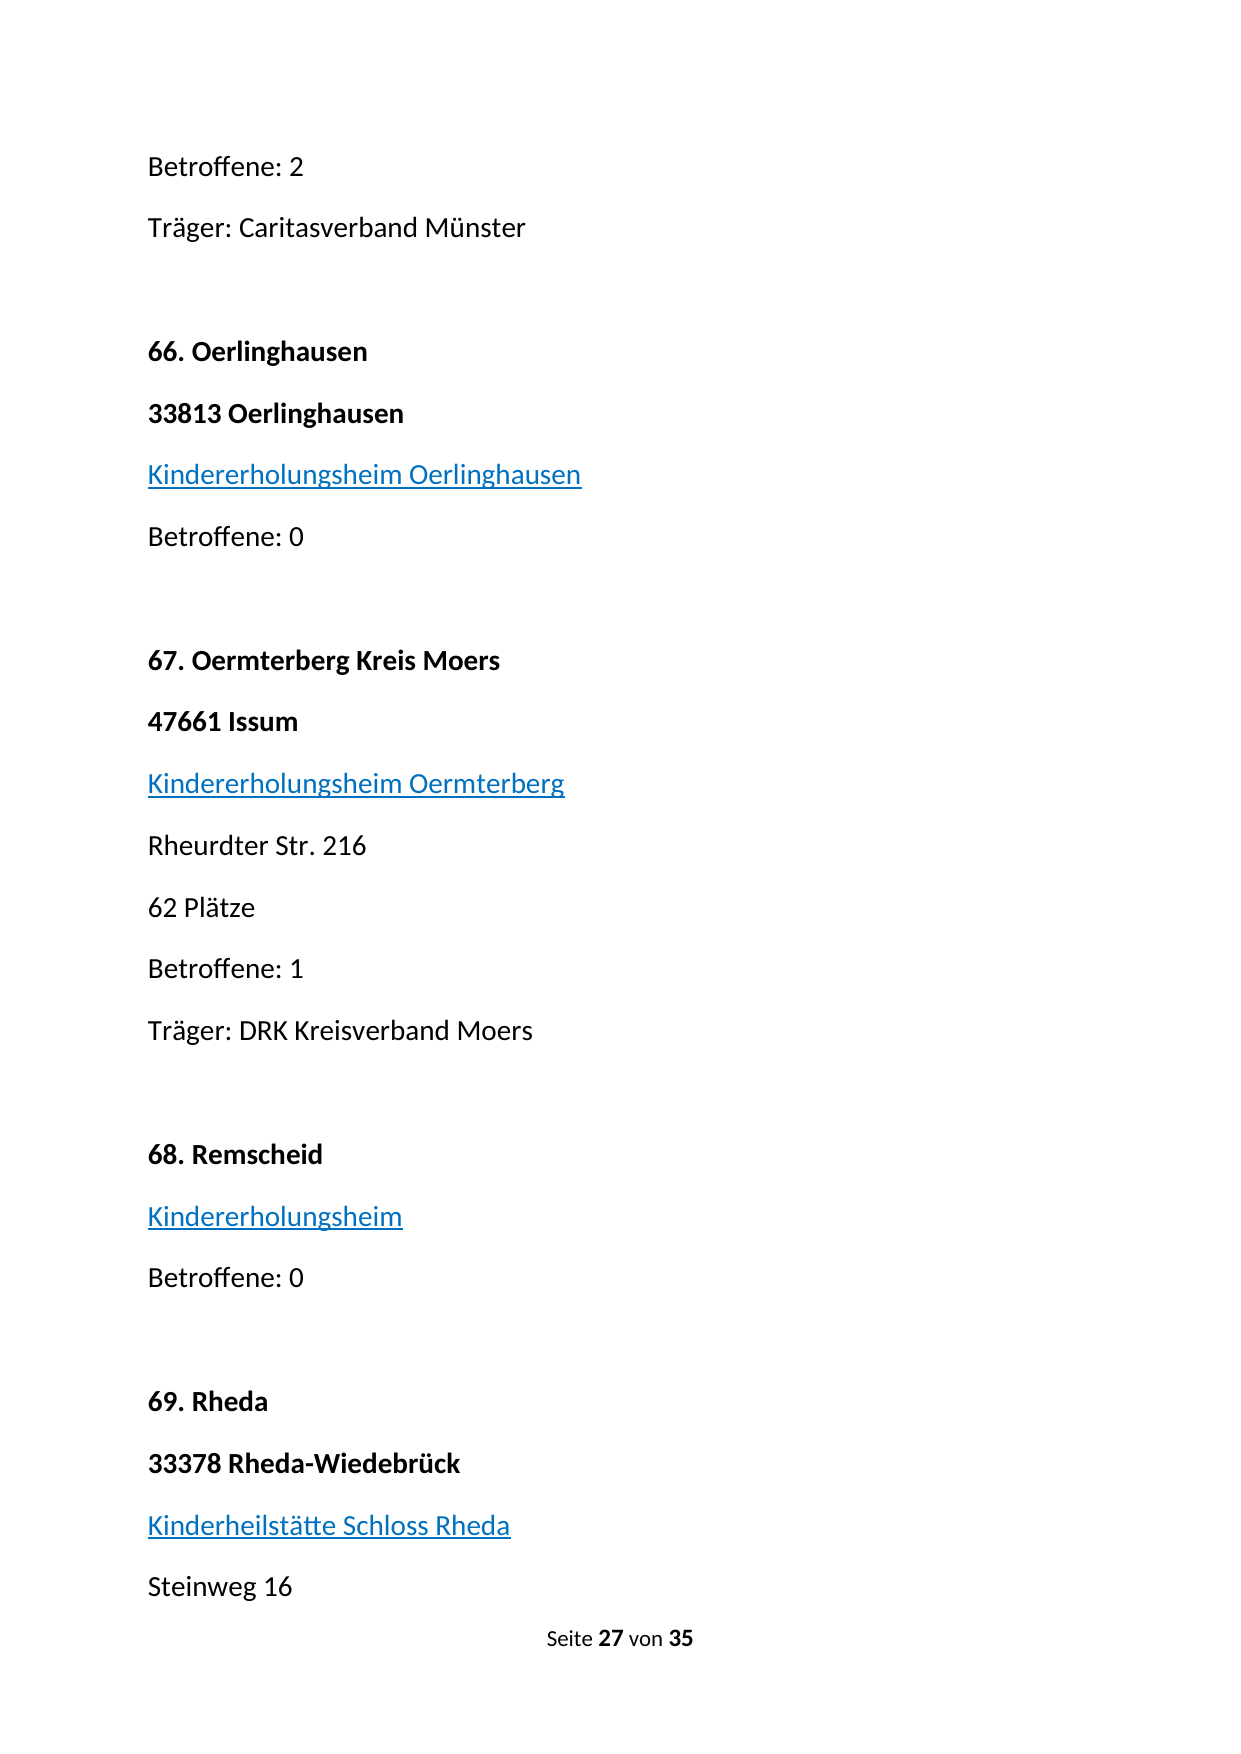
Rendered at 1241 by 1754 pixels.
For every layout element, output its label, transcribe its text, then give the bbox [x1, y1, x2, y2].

text 33813 Oerlinghausen [148, 395, 1093, 430]
text 68. Remscheid [148, 1136, 1093, 1172]
text Kindererholungsheim Oermterberg [148, 765, 1093, 801]
text Betroffene: 0 [148, 1259, 1093, 1295]
text Betroffene: 1 [148, 951, 1093, 986]
text 47661 Issum [148, 703, 1093, 739]
text 62 Plätze [148, 889, 1093, 924]
text 33378 Rheda-Wiedebrück [148, 1445, 1093, 1480]
text 67. Oermterberg Kreis Moers [148, 642, 1093, 677]
text Kindererholungsheim [148, 1198, 1093, 1233]
text Träger: DRK Kreisverband Moers [148, 1012, 1093, 1048]
text Rheurdter Str. 216 [148, 827, 1093, 863]
text Steinweg 16 [148, 1568, 1093, 1604]
text Kinderheilstätte Schloss Rheda [148, 1507, 1093, 1542]
text 69. Rheda [148, 1383, 1093, 1419]
text Betroffene: 0 [148, 518, 1093, 554]
text Träger: Caritasverband Münster [148, 209, 1093, 245]
text 66. Oerlinghausen [148, 333, 1093, 368]
text Kindererholungsheim Oerlinghausen [148, 456, 1093, 492]
text Betroffene: 2 [148, 148, 1093, 183]
